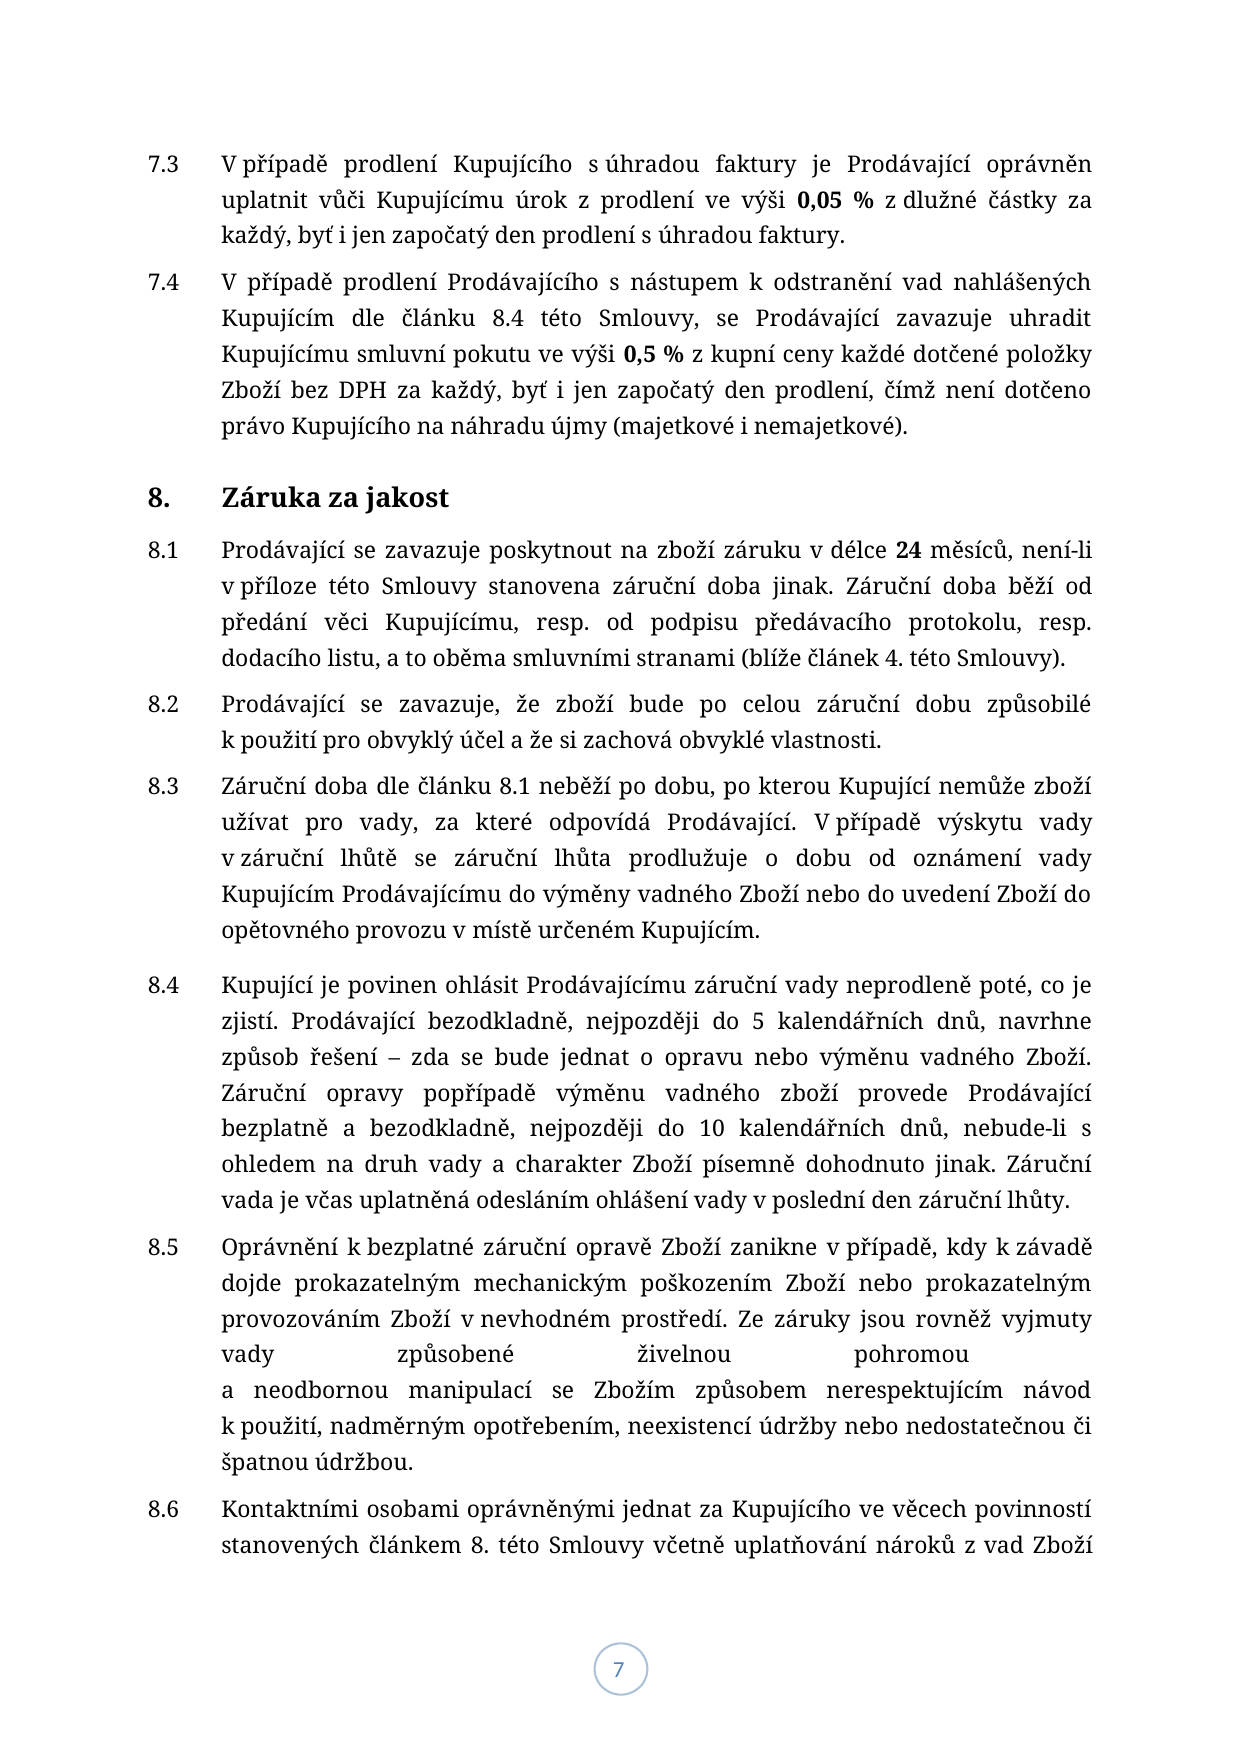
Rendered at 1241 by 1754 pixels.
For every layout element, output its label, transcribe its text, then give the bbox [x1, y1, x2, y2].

text 8.4 Kupující je povinen ohlásit Prodávajícímu záruční vady neprodleně poté, co je zjistí. Prodávající bezodkladně, nejpozději do 5 kalendářních dnů, navrhne způsob řešení – zda se bude jednat o opravu nebo výměnu vadného Zboží. Záruční opravy popřípadě výměnu vadného zboží provede Prodávající bezplatně a bezodkladně, nejpozději do 10 kalendářních dnů, nebude-li s ohledem na druh vady a charakter Zboží písemně dohodnuto jinak. Záruční vada je včas uplatněná odesláním ohlášení vady v poslední den záruční lhůty. [148, 969, 1093, 1216]
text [148, 1493, 1093, 1560]
text 7.4 V případě prodlení Prodávajícího s nástupem k odstranění vad nahlášených Kupujícím dle článku 8.4 této Smlouvy, se Prodávající zavazuje uhradit Kupujícímu smluvní pokutu ve výši 0,5 % z kupní ceny každé dotčené položky Zboží bez DPH za každý, byť i jen započatý den prodlení, čímž není dotčeno právo Kupujícího na náhradu újmy (majetkové i nemajetkové). [148, 266, 1093, 441]
text 8.5 Oprávnění k bezplatné záruční opravě Zboží zanikne v případě, kdy k závadě dojde prokazatelným mechanickým poškozením Zboží nebo prokazatelným provozováním Zboží v nevhodném prostředí. Ze záruky jsou rovněž vyjmuty vady způsobené živelnou pohromou a neodbornou manipulací se Zbožím způsobem nerespektujícím návod k použití, nadměrným opotřebením, neexistencí údržby nebo nedostatečnou či špatnou údržbou. [148, 1231, 1093, 1477]
text 8.3 Záruční doba dle článku 8.1 neběží po dobu, po kterou Kupující nemůže zboží užívat pro vady, za které odpovídá Prodávající. V případě výskytu vady v záruční lhůtě se záruční lhůta prodlužuje o dobu od oznámení vady Kupujícím Prodávajícímu do výměny vadného Zboží nebo do uvedení Zboží do opětovného provozu v místě určeném Kupujícím. [148, 770, 1093, 945]
text 8.1 Prodávající se zavazuje poskytnout na zboží záruku v délce 24 měsíců, není-li v příloze této Smlouvy stanovena záruční doba jinak. Záruční doba běží od předání věci Kupujícímu, resp. od podpisu předávacího protokolu, resp. dodacího listu, a to oběma smluvními stranami (blíže článek 4. této Smlouvy). [148, 534, 1093, 673]
text 8. Záruka za jakost [148, 479, 1093, 516]
text 7.3 V případě prodlení Kupujícího s úhradou faktury je Prodávající oprávněn uplatnit vůči Kupujícímu úrok z prodlení ve výši 0,05 % z dlužné částky za každý, byť i jen započatý den prodlení s úhradou faktury. [148, 148, 1093, 251]
text 8.2 Prodávající se zavazuje, že zboží bude po celou záruční dobu způsobilé k použití pro obvyklý účel a že si zachová obvyklé vlastnosti. [148, 688, 1093, 755]
